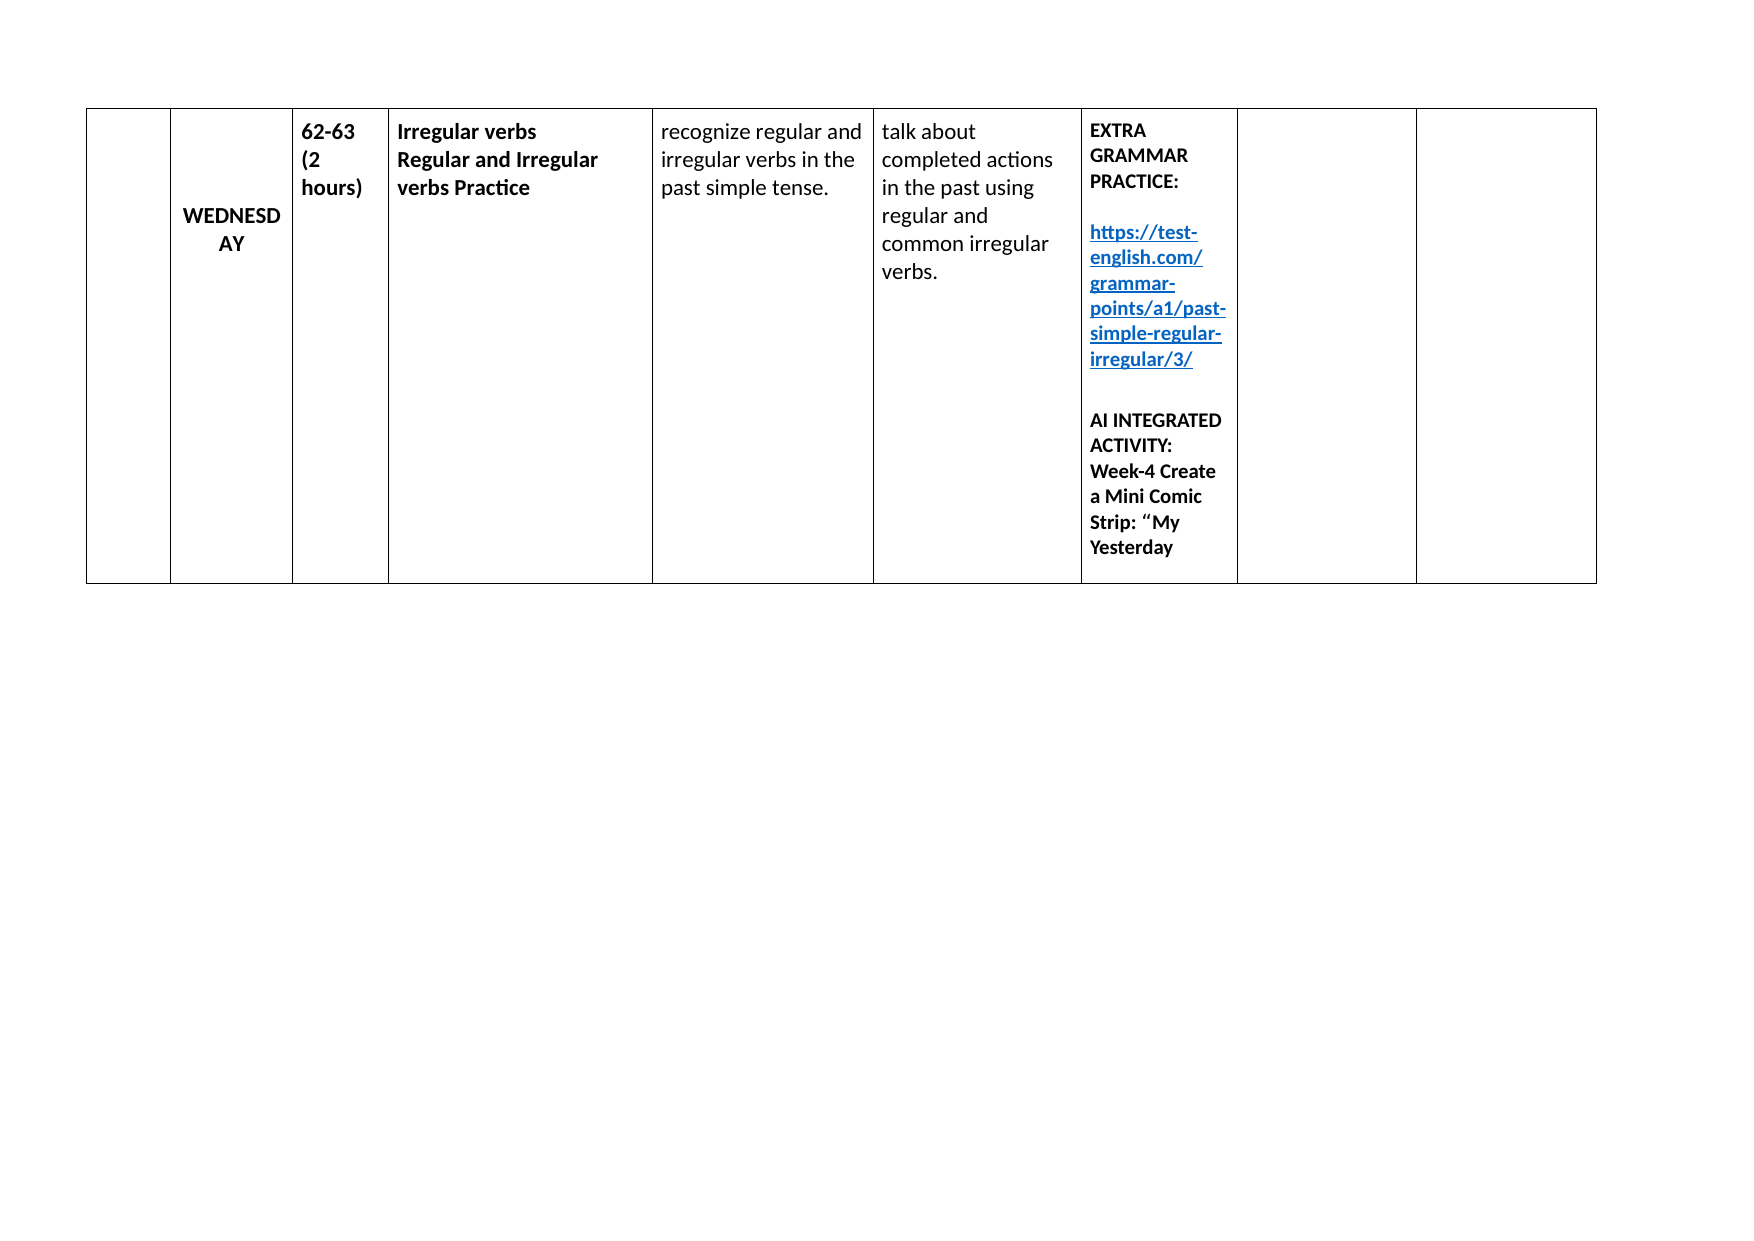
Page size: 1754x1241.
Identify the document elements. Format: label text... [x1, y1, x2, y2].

table_cell Extra GRAMMAR Practice: https://test-english.com/grammar-points/a1/past-simple-regular-irregular/3/ AI INTEGRATED ACTIVITY: Week-4 Create a Mini Comic Strip: “My Yesterday [1082, 109, 1237, 583]
table_cell 62-63 (2 hours) [293, 109, 388, 583]
table_cell talk about completed actions in the past using regular and common irregular verbs. [874, 109, 1081, 583]
table_cell recognize regular and irregular verbs in the past simple tense. [653, 109, 873, 583]
table_cell Irregular verbs Regular and Irregular verbs Practice [389, 109, 652, 583]
table_cell WEDNESDAY [171, 109, 292, 583]
